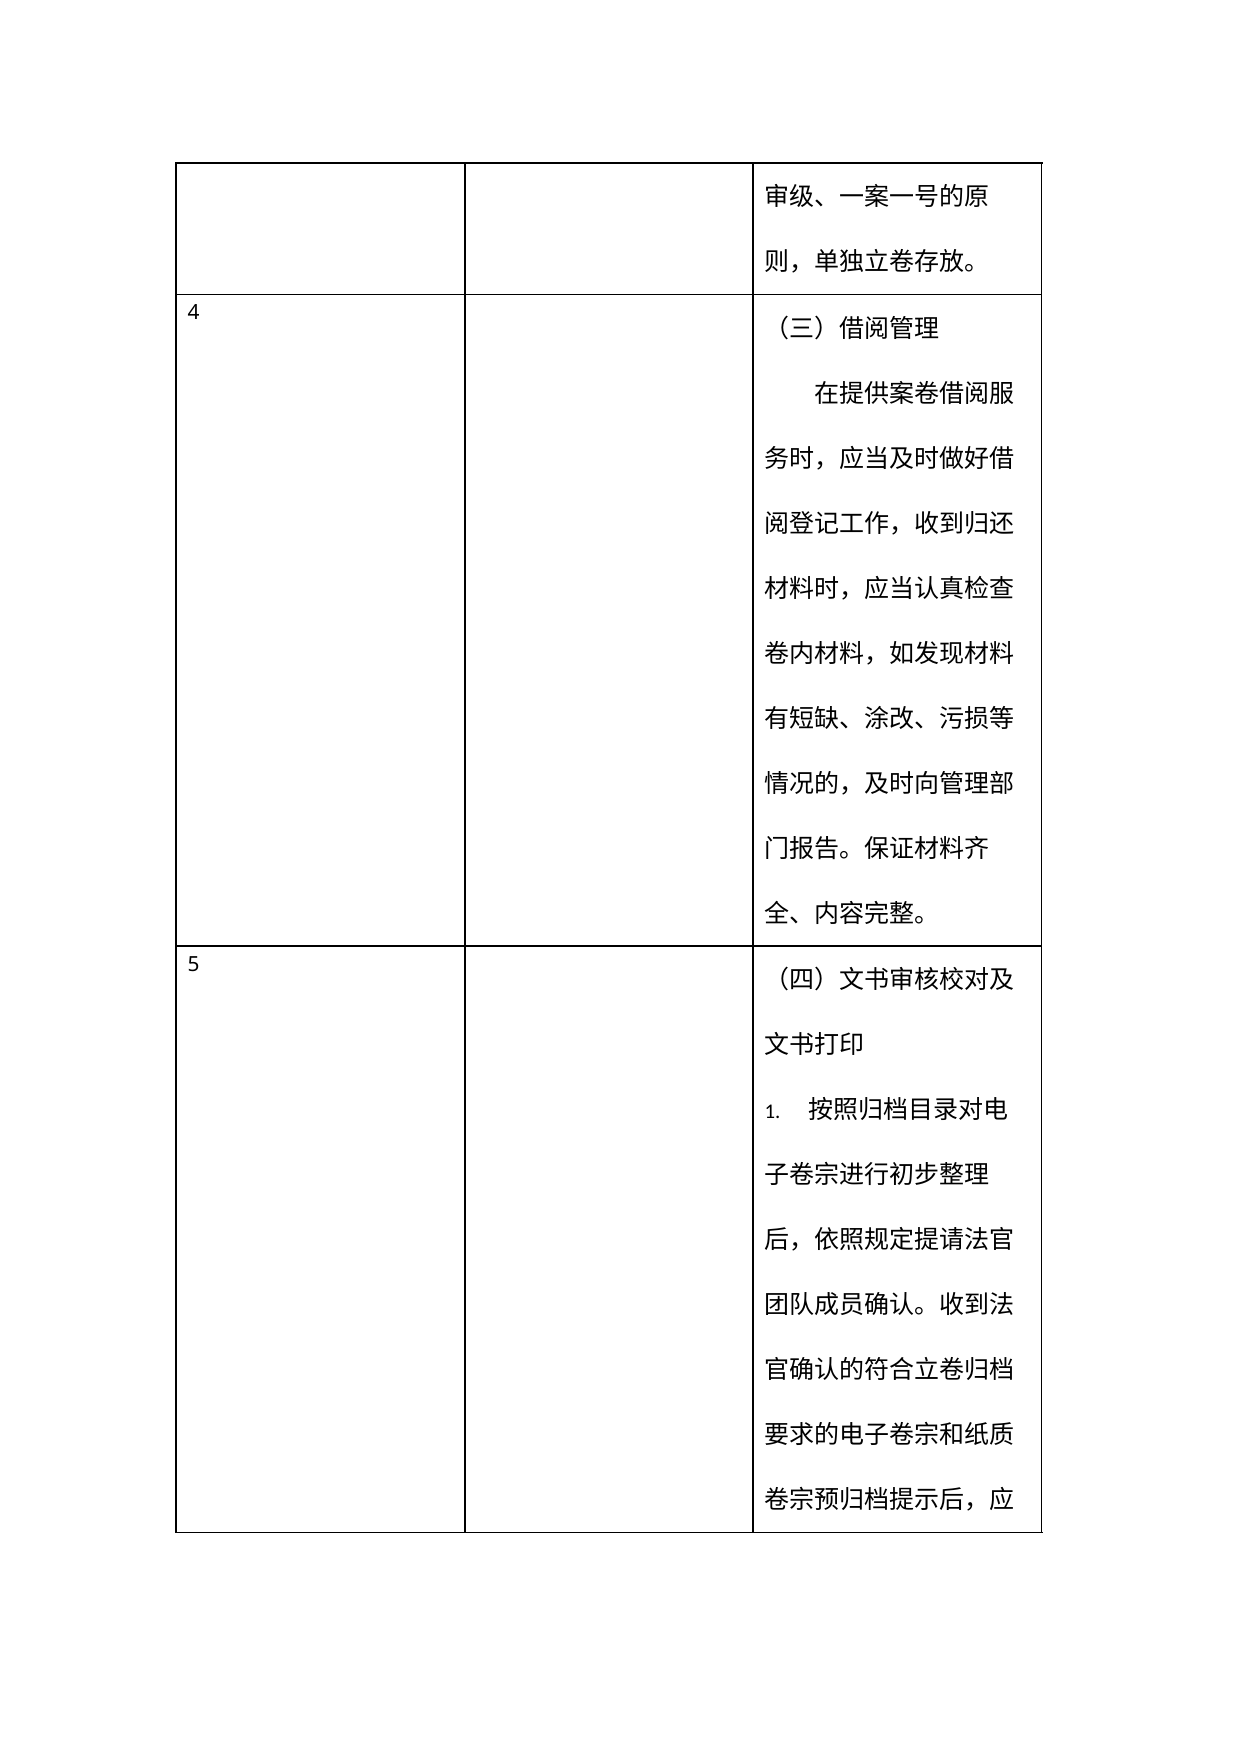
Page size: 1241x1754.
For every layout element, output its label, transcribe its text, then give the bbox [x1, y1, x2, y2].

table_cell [754, 947, 1041, 1532]
table_cell 3 [177, 164, 464, 293]
table_cell [466, 164, 752, 293]
table_cell 5 [177, 947, 464, 1532]
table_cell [754, 164, 1041, 293]
table_cell [466, 295, 752, 945]
table_cell 4 [177, 295, 464, 945]
table_cell [466, 947, 752, 1532]
table_cell （三）借阅管理 在提供案卷借阅服务时，应当及时做好借阅登记工作，收到归还材料时，应当认真检查卷内材料，如发现材料有短缺、涂改、污损等情况的，及时向管理部门报告。保证材料齐全、内容完整。 [754, 295, 1041, 945]
